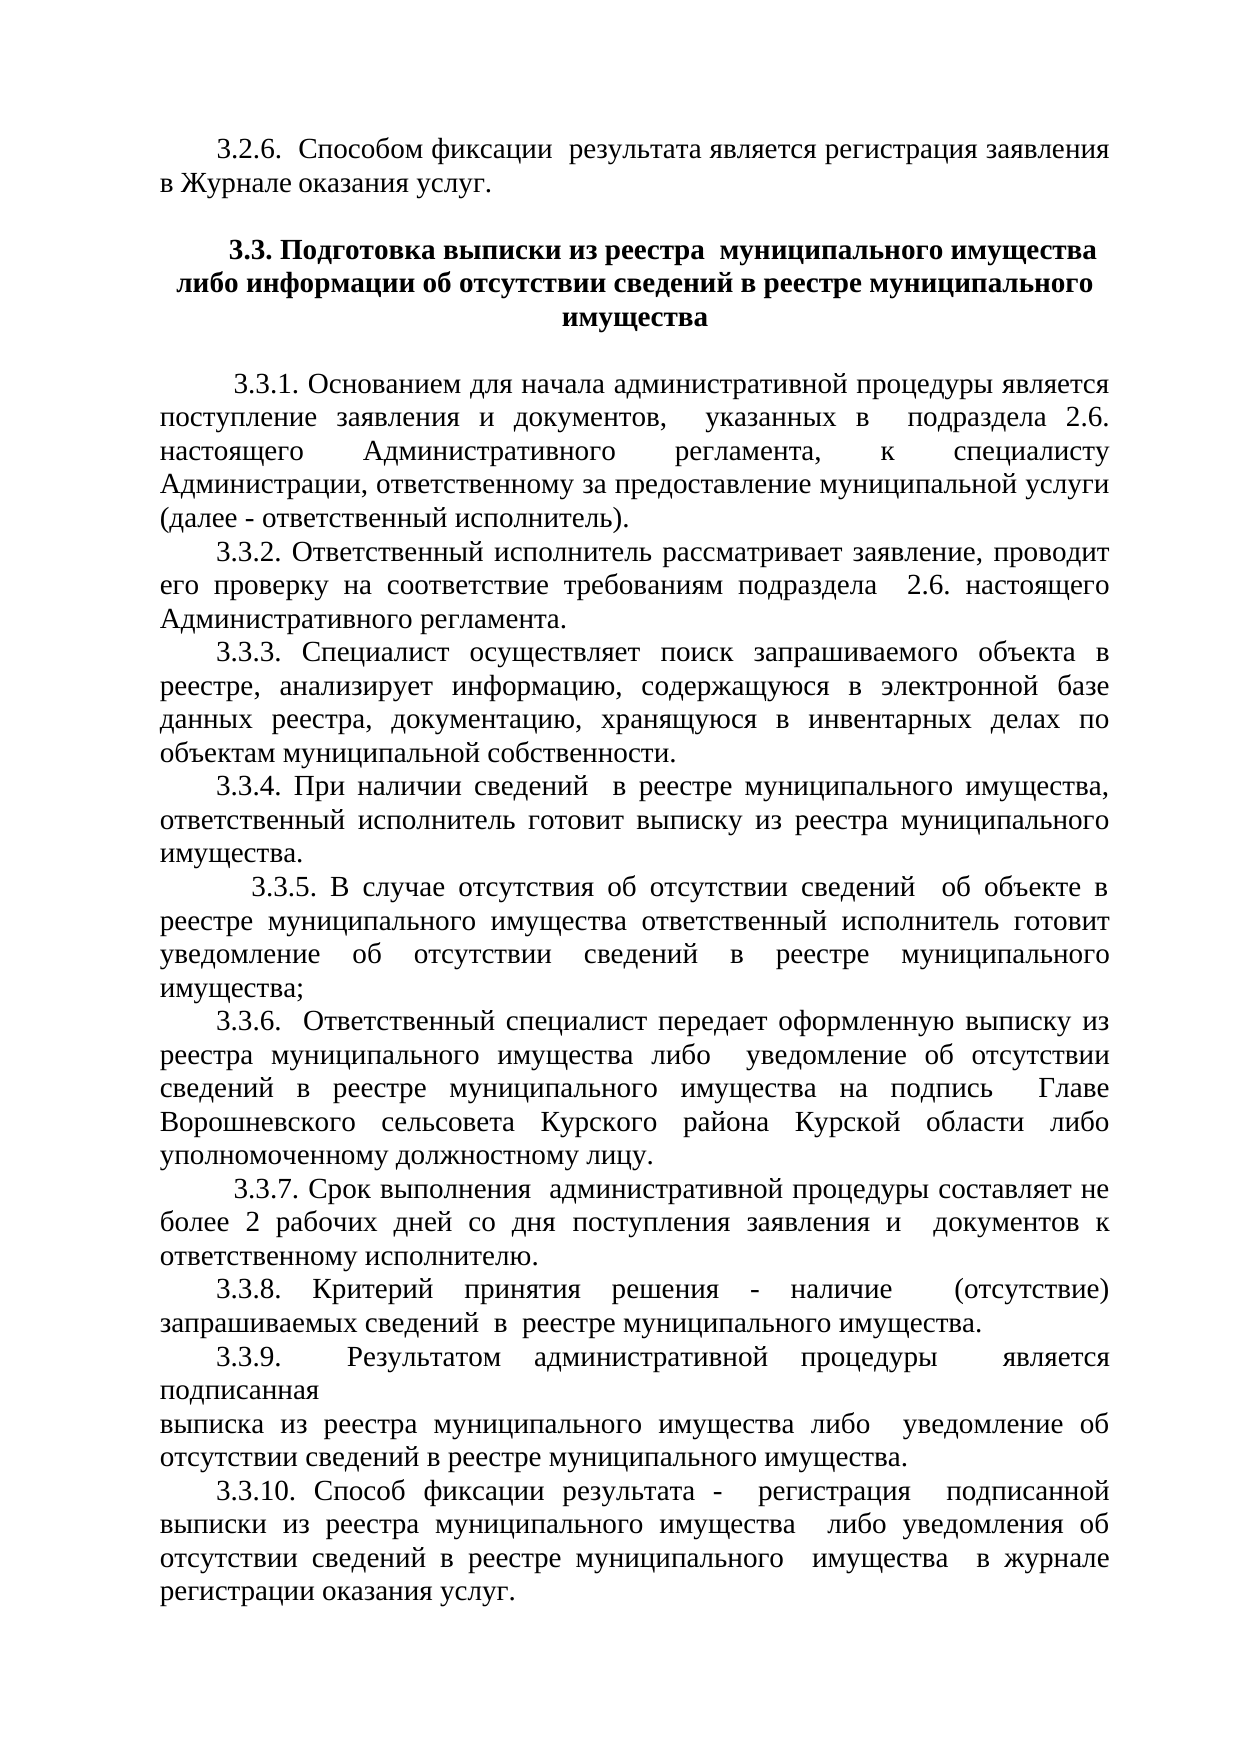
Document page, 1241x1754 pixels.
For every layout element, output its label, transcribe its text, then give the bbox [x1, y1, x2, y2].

text 3.3.8. Критерий принятия решения - наличие (отсутствие) запрашиваемых сведений в реестре муниципального имущества. [159, 1272, 1110, 1339]
text 3.3.4. При наличии сведений в реестре муниципального имущества, ответственный исполнитель готовит выписку из реестра муниципального имущества. [159, 768, 1110, 869]
text 3.3.7. Срок выполнения административной процедуры составляет не более 2 рабочих дней со дня поступления заявления и документов к ответственному исполнителю. [159, 1171, 1110, 1272]
text 3.3.2. Ответственный исполнитель рассматривает заявление, проводит его проверку на соответствие требованиям подраздела 2.6. настоящего Административного регламента. [159, 534, 1110, 634]
text выписка из реестра муниципального имущества либо уведомление об отсутствии сведений в реестре муниципального имущества. [159, 1406, 1110, 1473]
text 3.3.5. В случае отсутствия об отсутствии сведений об объекте в реестре муниципального имущества ответственный исполнитель готовит уведомление об отсутствии сведений в реестре муниципального имущества; [159, 869, 1110, 1003]
text 3.2.6. Способом фиксации результата является регистрация заявления в Журнале оказания услуг. [159, 131, 1110, 198]
text 3.3. Подготовка выписки из реестра муниципального имущества либо информации об отсутствии сведений в реестре муниципального имущества [159, 232, 1110, 332]
text 3.3.10. Способ фиксации результата - регистрация подписанной выписки из реестра муниципального имущества либо уведомления об отсутствии сведений в реестре муниципального имущества в журнале регистрации оказания услуг. [159, 1473, 1110, 1607]
text 3.3.6. Ответственный специалист передает оформленную выписку из реестра муниципального имущества либо уведомление об отсутствии сведений в реестре муниципального имущества на подпись Главе Ворошневского сельсовета Курского района Курской области либо уполномоченному должностному лицу. [159, 1003, 1110, 1171]
text 3.3.3. Специалист осуществляет поиск запрашиваемого объекта в реестре, анализирует информацию, содержащуюся в электронной базе данных реестра, документацию, хранящуюся в инвентарных делах по объектам муниципальной собственности. [159, 634, 1110, 768]
text 3.3.9. Результатом административной процедуры является подписанная [159, 1339, 1110, 1406]
text 3.3.1. Основанием для начала административной процедуры является поступление заявления и документов, указанных в подраздела 2.6. настоящего Административного регламента, к специалисту Администрации, ответственному за предоставление муниципальной услуги (далее - ответственный исполнитель). [159, 366, 1110, 534]
